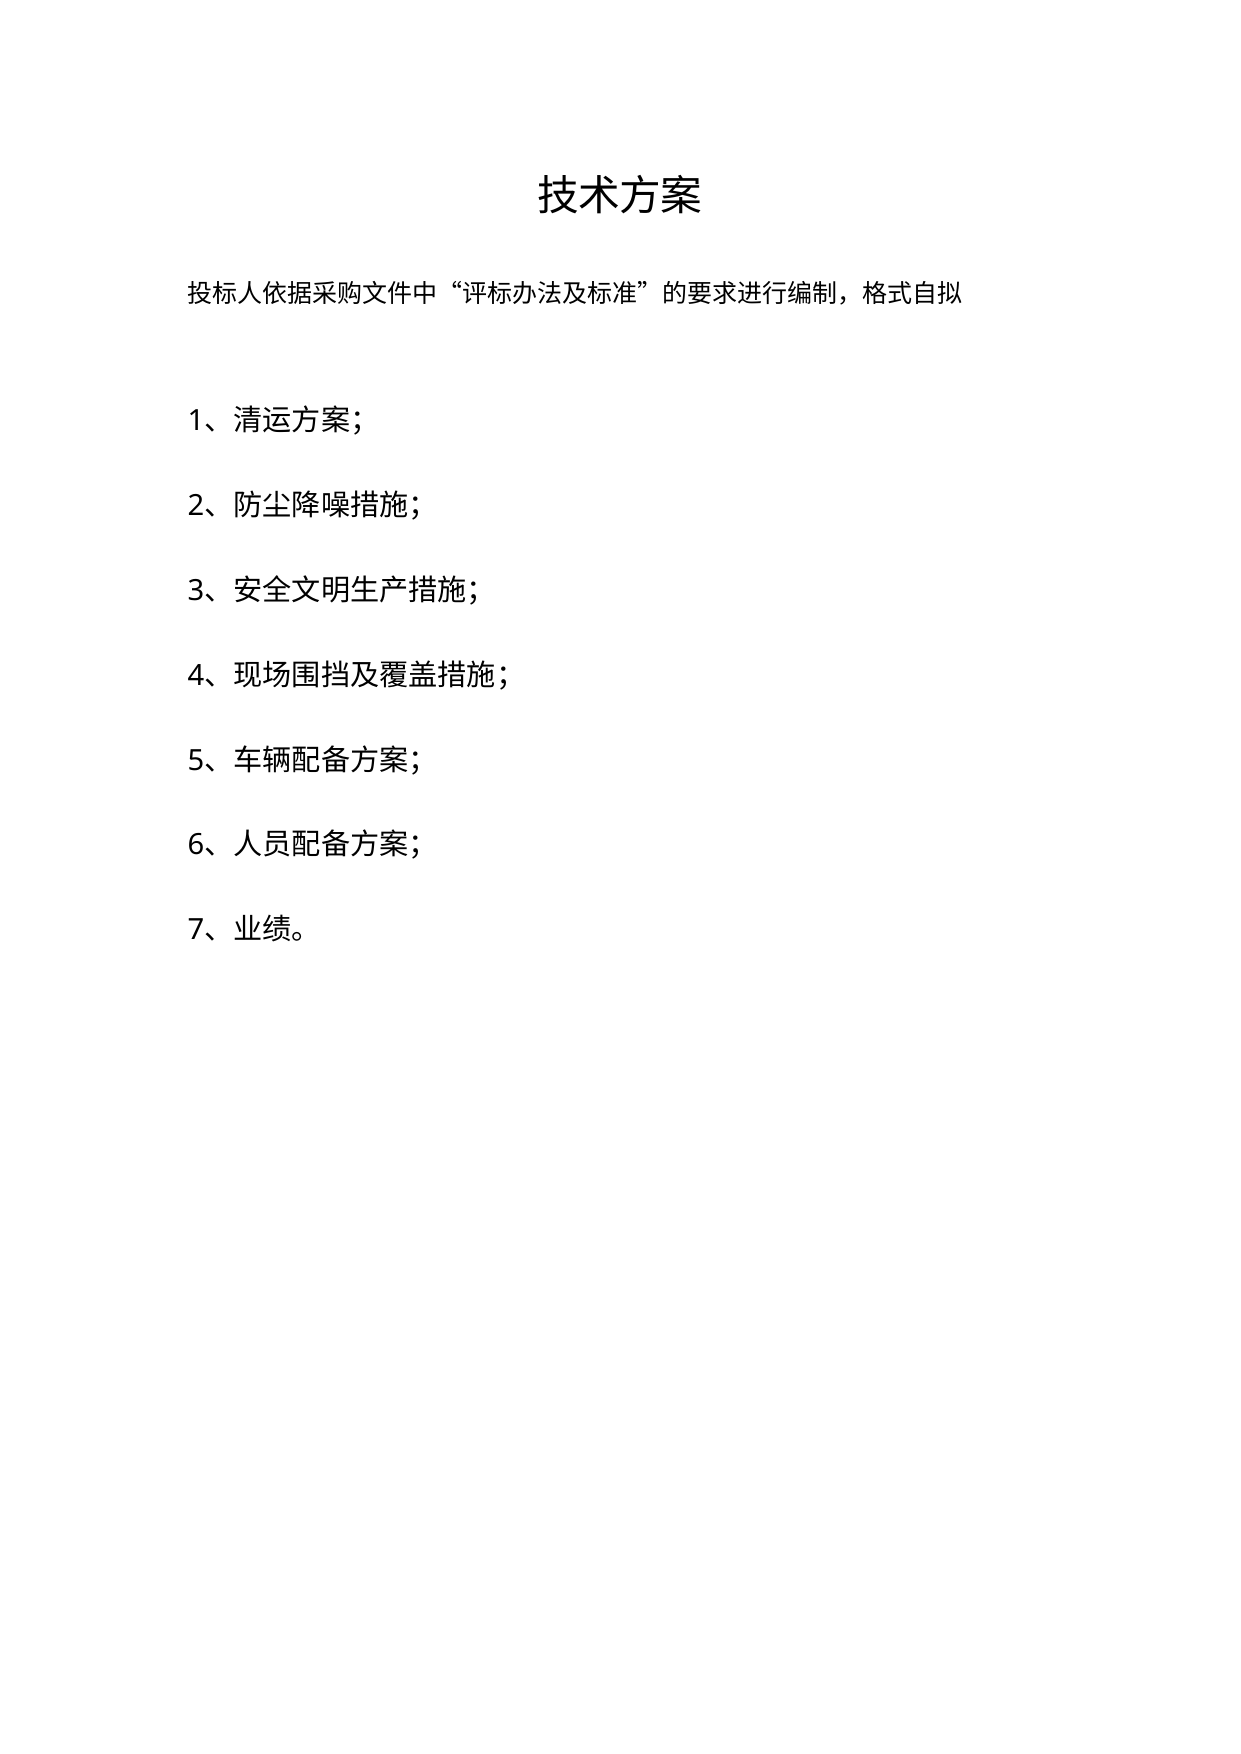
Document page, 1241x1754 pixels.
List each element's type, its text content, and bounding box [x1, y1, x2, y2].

list 车辆配备方案； [187, 736, 1053, 778]
list 人员配备方案； [187, 821, 1053, 863]
text 技术方案 [187, 162, 1053, 222]
list 防尘降噪措施； [187, 482, 1053, 524]
list 现场围挡及覆盖措施； [187, 651, 1053, 694]
list 安全文明生产措施； [187, 567, 1053, 609]
text 投标人依据采购文件中“评标办法及标准”的要求进行编制，格式自拟 [187, 273, 1053, 309]
list 7、业绩。 [187, 906, 1053, 948]
list 清运方案； [187, 397, 1053, 439]
